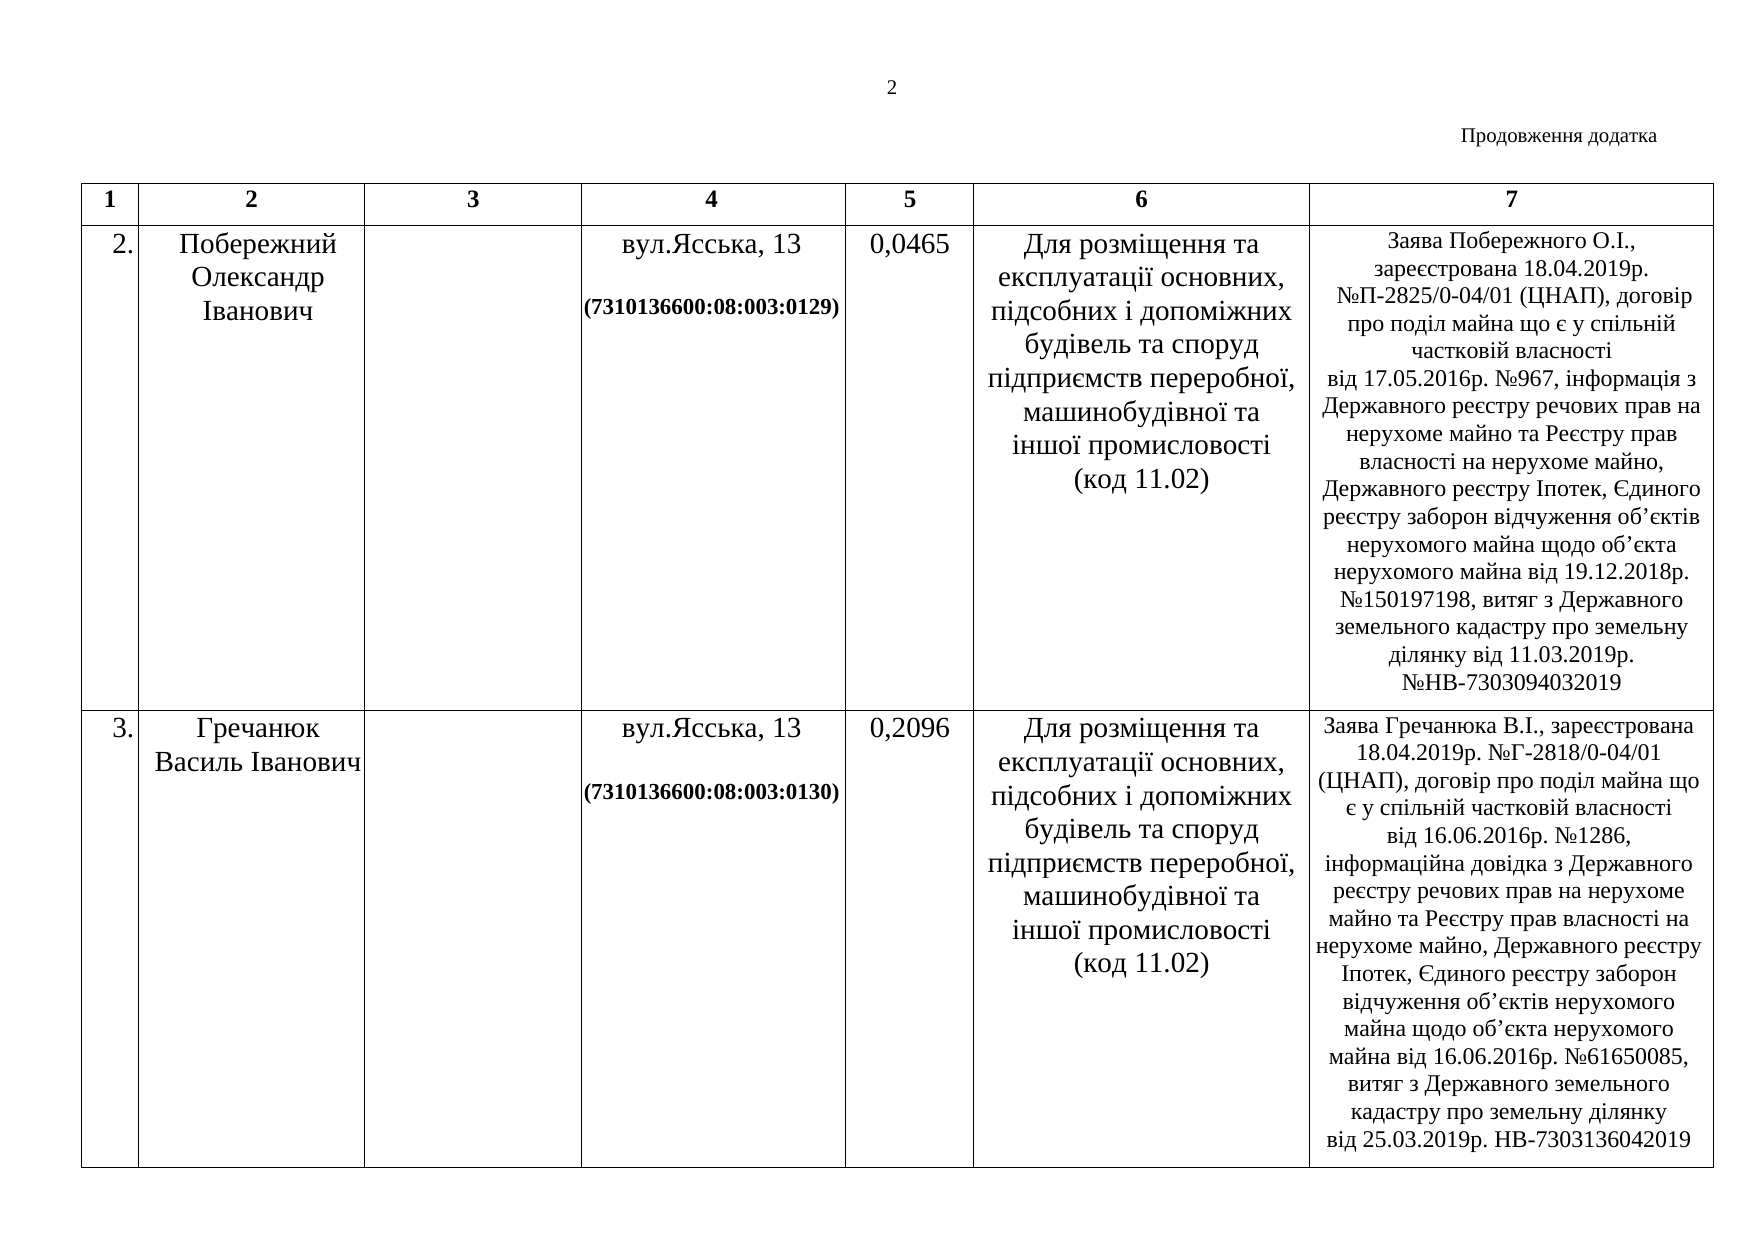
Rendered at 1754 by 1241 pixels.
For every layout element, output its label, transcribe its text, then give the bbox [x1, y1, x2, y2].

table_cell 4 [582, 184, 845, 225]
table_cell Для розміщення та експлуатації основних, підсобних і допоміжних будівель та споруд підприємств переробної, машинобудівної та іншої промисловості (код 11.02) [974, 226, 1309, 709]
table_cell Заява Побережного О.І., зареєстрована 18.04.2019р. №П-2825/0-04/01 (ЦНАП), договір про поділ майна що є у спільній частковій власності від 17.05.2016р. №967, інформація з Державного реєстру речових прав на нерухоме майно та Реєстру прав власності на нерухоме майно, Державного реєстру Іпотек, Єдиного реєстру заборон відчуження об’єктів нерухомого майна щодо об’єкта нерухомого майна від 19.12.2018р. №150197198, витяг з Державного земельного кадастру про земельну ділянку від 11.03.2019р. №НВ-7303094032019 [1310, 226, 1713, 709]
table_cell 6 [974, 184, 1309, 225]
table_cell 7 [1310, 184, 1713, 225]
table_cell [82, 711, 138, 1167]
table_cell [365, 711, 581, 1167]
table_cell Для розміщення та експлуатації основних, підсобних і допоміжних будівель та споруд підприємств переробної, машинобудівної та іншої промисловості (код 11.02) [974, 711, 1309, 1167]
table_cell вул.Ясська, 13 (7310136600:08:003:0130) [582, 711, 845, 1167]
table_cell 0,2096 [846, 711, 973, 1167]
table_cell Заява Гречанюка В.І., зареєстрована 18.04.2019р. №Г-2818/0-04/01 (ЦНАП), договір про поділ майна що є у спільній частковій власності від 16.06.2016р. №1286, інформаційна довідка з Державного реєстру речових прав на нерухоме майно та Реєстру прав власності на нерухоме майно, Державного реєстру Іпотек, Єдиного реєстру заборон відчуження об’єктів нерухомого майна щодо об’єкта нерухомого майна від 16.06.2016р. №61650085, витяг з Державного земельного кадастру про земельну ділянку від 25.03.2019р. НВ-7303136042019 [1310, 711, 1713, 1167]
table_cell Побережний Олександр Іванович [139, 226, 364, 709]
table_cell [365, 226, 581, 709]
table_cell 1 [82, 184, 138, 225]
table_cell [82, 226, 138, 709]
table_cell 3 [365, 184, 581, 225]
table_cell 0,0465 [846, 226, 973, 709]
table_cell Гречанюк Василь Іванович [139, 711, 364, 1167]
table_cell 5 [846, 184, 973, 225]
table_cell вул.Ясська, 13 (7310136600:08:003:0129) [582, 226, 845, 709]
table_cell 2 [139, 184, 364, 225]
